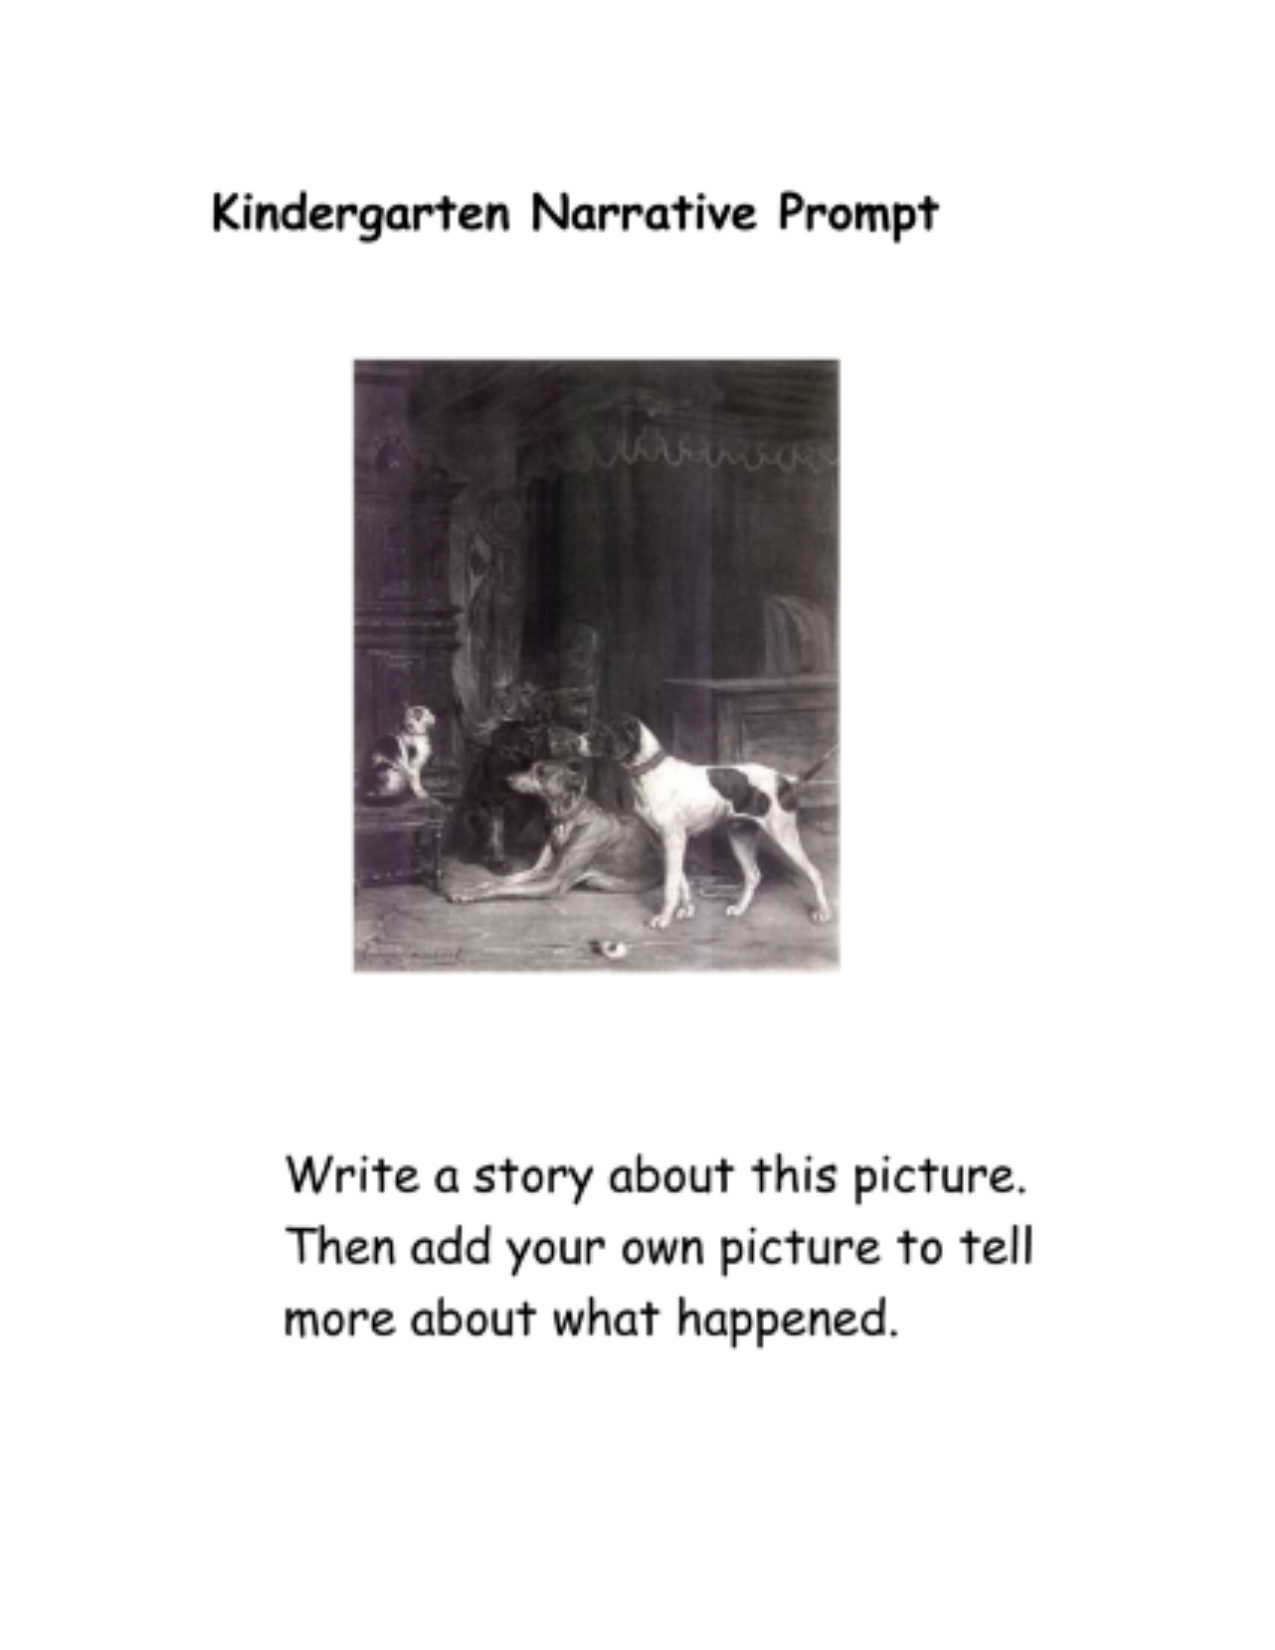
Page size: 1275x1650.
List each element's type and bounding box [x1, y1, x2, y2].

picture [197, 179, 1116, 1393]
